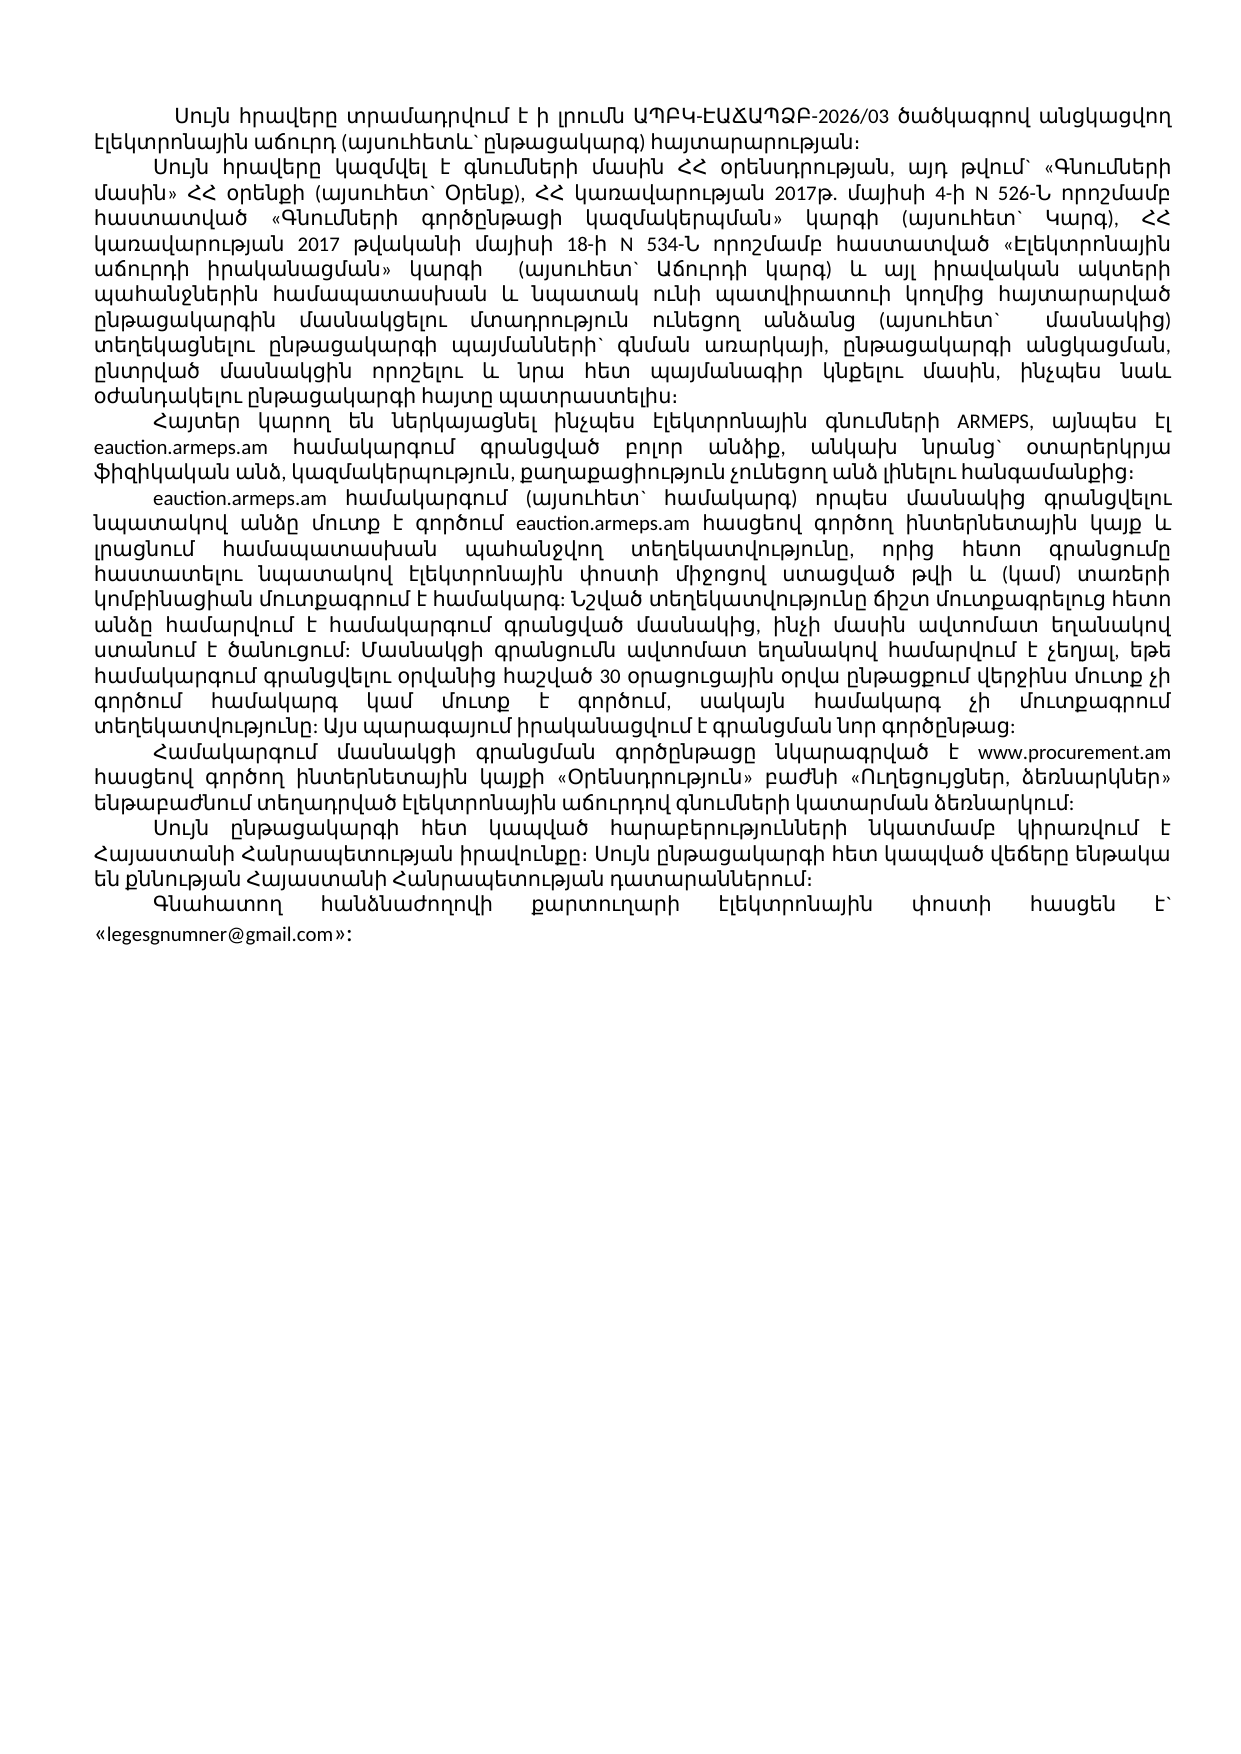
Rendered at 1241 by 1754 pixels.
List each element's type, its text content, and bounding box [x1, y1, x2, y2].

text Համակարգում մասնակցի գրանցման գործընթացը նկարագրված է www.procurement.am հասցեով գործող ինտերնետային կայքի «Օրենսդրություն» բաժնի «Ուղեցույցներ, ձեռնարկներ» ենթաբաժնում տեղադրված էլեկտրոնային աճուրդով գնումների կատարման ձեռնարկում: [94, 739, 1171, 815]
text Հայտեր կարող են ներկայացնել ինչպես էլեկտրոնային գնումների ARMEPS, այնպես էլ eauction.armeps.am համակարգում գրանցված բոլոր անձիք, անկախ նրանց` օտարերկրյա ֆիզիկական անձ, կազմակերպություն, քաղաքացիություն չունեցող անձ լինելու հանգամանքից։ [94, 409, 1171, 485]
text eauction.armeps.am համակարգում (այսուհետ` համակարգ) որպես մասնակից գրանցվելու նպատակով անձը մուտք է գործում eauction.armeps.am հասցեով գործող ինտերնետային կայք և լրացնում համապատասխան պահանջվող տեղեկատվությունը, որից հետո գրանցումը հաստատելու նպատակով էլեկտրոնային փոստի միջոցով ստացված թվի և (կամ) տառերի կոմբինացիան մուտքագրում է համակարգ: Նշված տեղեկատվությունը ճիշտ մուտքագրելուց հետո անձը համարվում է համակարգում գրանցված մասնակից, ինչի մասին ավտոմատ եղանակով ստանում է ծանուցում: Մասնակցի գրանցումն ավտոմատ եղանակով համարվում է չեղյալ, եթե համակարգում գրանցվելու օրվանից հաշված 30 օրացուցային օրվա ընթացքում վերջինս մուտք չի գործում համակարգ կամ մուտք է գործում, սակայն համակարգ չի մուտքագրում տեղեկատվությունը: Այս պարագայում իրականացվում է գրանցման նոր գործընթաց: [94, 485, 1171, 739]
text Սույն հրավերը տրամադրվում է ի լրումն ԱՊԲԿ-ԷԱՃԱՊՁԲ-2026/03 ծածկագրով անցկացվող էլեկտրոնային աճուրդ (այսուհետև` ընթացակարգ) հայտարարության։ [94, 104, 1171, 154]
text Սույն ընթացակարգի հետ կապված հարաբերությունների նկատմամբ կիրառվում է Հայաստանի Հանրապետության իրավունքը։ Սույն ընթացակարգի հետ կապված վեճերը ենթակա են քննության Հայաստանի Հանրապետության դատարաններում։ [94, 815, 1171, 892]
text Սույն հրավերը կազմվել է գնումների մասին ՀՀ օրենսդրության, այդ թվում` «Գնումների մասին» ՀՀ օրենքի (այսուհետ` Օրենք), ՀՀ կառավարության 2017թ. մայիսի 4-ի N 526-Ն որոշմամբ հաստատված «Գնումների գործընթացի կազմակերպման» կարգի (այսուհետ` Կարգ), ՀՀ կառավարության 2017 թվականի մայիսի 18-ի N 534-Ն որոշմամբ հաստատված «Էլեկտրոնային աճուրդի իրականացման» կարգի (այսուհետ` Աճուրդի կարգ) և այլ իրավական ակտերի պահանջներին համապատասխան և նպատակ ունի պատվիրատուի կողմից հայտարարված ընթացակարգին մասնակցելու մտադրություն ունեցող անձանց (այսուհետ` մասնակից) տեղեկացնելու ընթացակարգի պայմանների` գնման առարկայի, ընթացակարգի անցկացման, ընտրված մասնակցին որոշելու և նրա հետ պայմանագիր կնքելու մասին, ինչպես նաև օժանդակելու ընթացակարգի հայտը պատրաստելիս։ [94, 154, 1171, 409]
text Գնահատող հանձնաժողովի քարտուղարի էլեկտրոնային փոստի հասցեն է` «legesgnumner@gmail.com»: [94, 892, 1171, 948]
